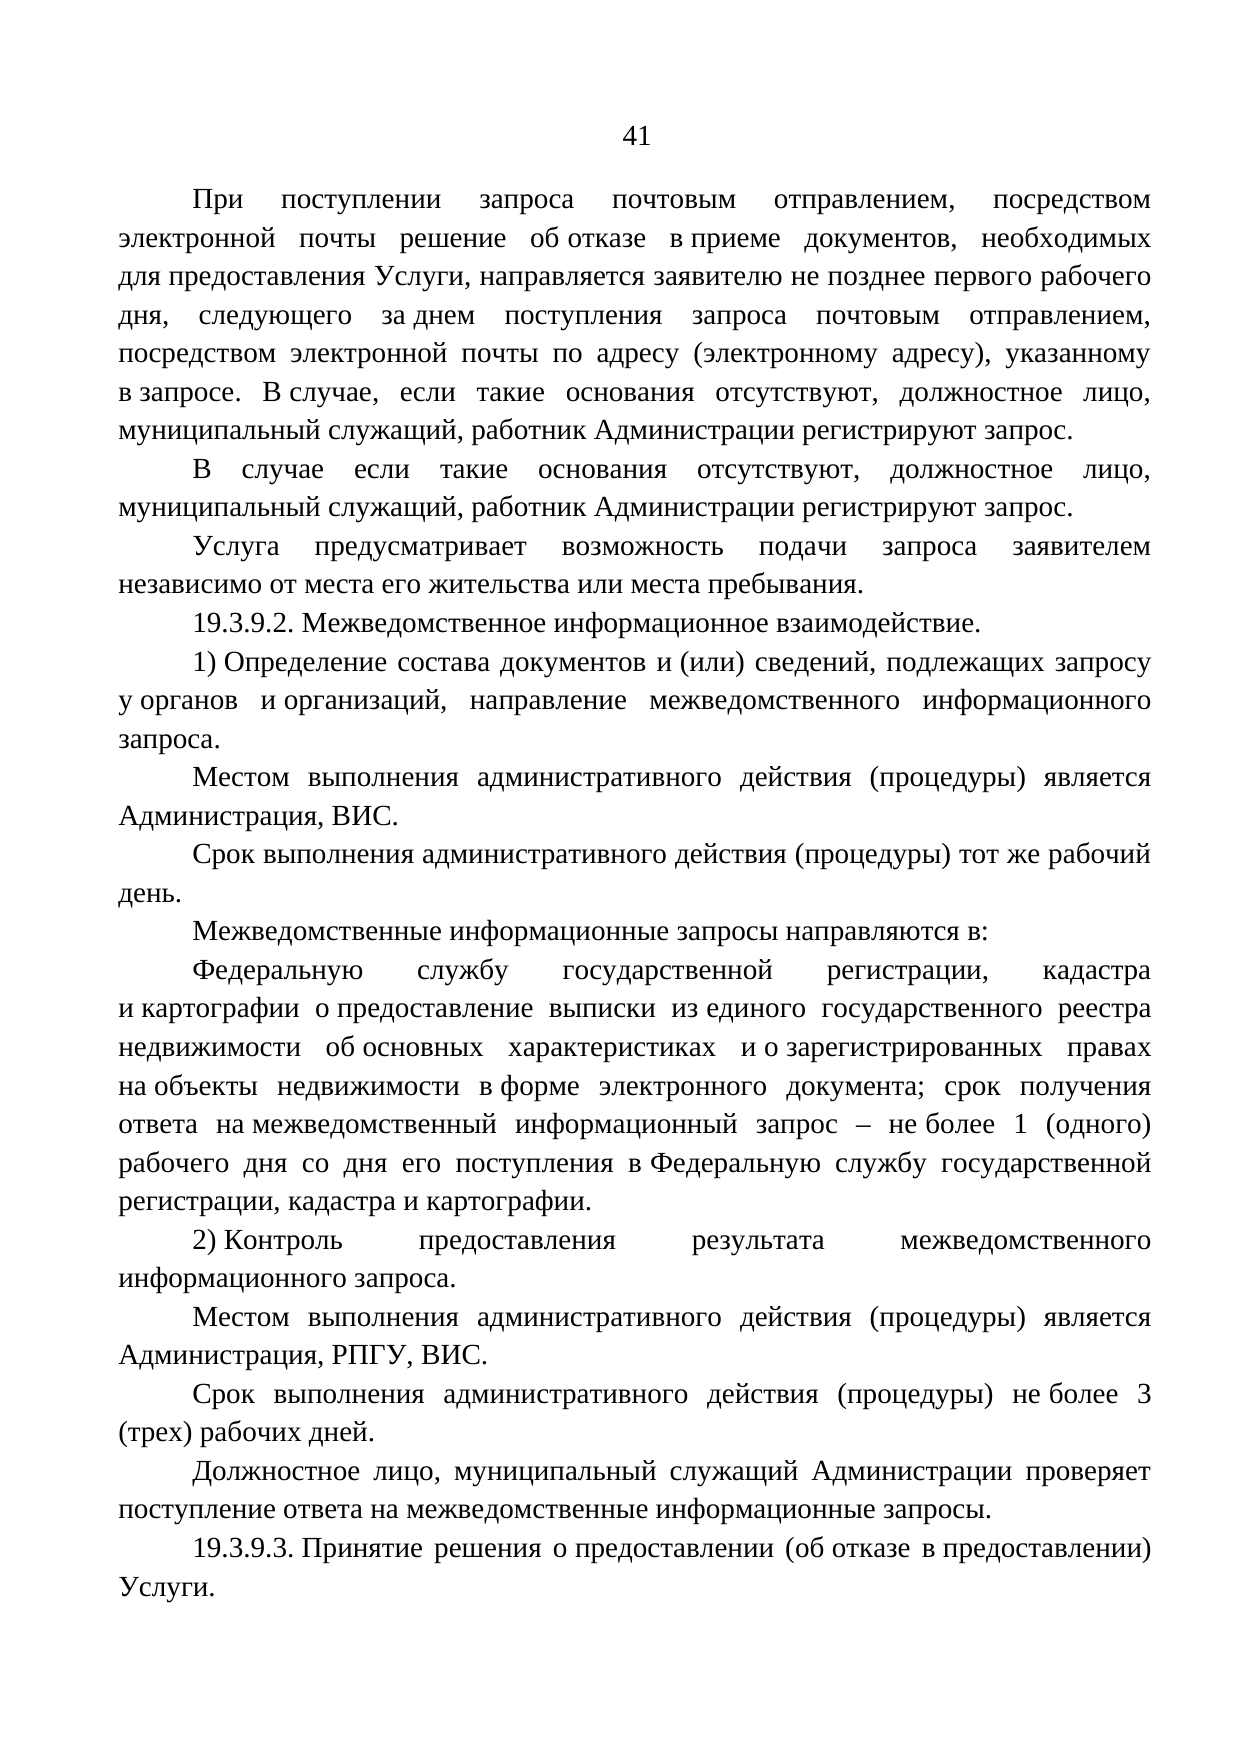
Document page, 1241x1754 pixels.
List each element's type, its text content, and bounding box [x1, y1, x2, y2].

text 19.3.9.2. Межведомственное информационное взаимодействие. [118, 605, 1152, 639]
text В случае если такие основания отсутствуют, должностное лицо, муниципальный служащий, работник Администрации регистрируют запрос. [118, 451, 1152, 523]
text 2) Контроль предоставления результата межведомственного информационного запроса. [118, 1222, 1152, 1294]
text Должностное лицо, муниципальный служащий Администрации проверяет поступление ответа на межведомственные информационные запросы. [118, 1453, 1152, 1525]
text Срок выполнения административного действия (процедуры) не более 3 (трех) рабочих дней. [118, 1376, 1152, 1448]
text Местом выполнения административного действия (процедуры) является Администрация, РПГУ, ВИС. [118, 1299, 1152, 1371]
text Услуга предусматривает возможность подачи запроса заявителем независимо от места его жительства или места пребывания. [118, 528, 1152, 600]
text Местом выполнения административного действия (процедуры) является Администрация, ВИС. [118, 759, 1152, 831]
text Межведомственные информационные запросы направляются в: [118, 913, 1152, 947]
text При поступлении запроса почтовым отправлением, посредством электронной почты решение об отказе в приеме документов, необходимых для предоставления Услуги, направляется заявителю не позднее первого рабочего дня, следующего за днем поступления запроса почтовым отправлением, посредством электронной почты по адресу (электронному адресу), указанному в запросе. В случае, если такие основания отсутствуют, должностное лицо, муниципальный служащий, работник Администрации регистрируют запрос. [118, 181, 1152, 446]
text 1) Определение состава документов и (или) сведений, подлежащих запросу у органов и организаций, направление межведомственного информационного запроса. [118, 644, 1152, 754]
text Федеральную службу государственной регистрации, кадастра и картографии о предоставление выписки из единого государственного реестра недвижимости об основных характеристиках и о зарегистрированных правах на объекты недвижимости в форме электронного документа; срок получения ответа на межведомственный информационный запрос – не более 1 (одного) рабочего дня со дня его поступления в Федеральную службу государственной регистрации, кадастра и картографии. [118, 952, 1152, 1217]
text 19.3.9.3. Принятие решения о предоставлении (об отказе в предоставлении) Услуги. [118, 1530, 1152, 1602]
text Срок выполнения административного действия (процедуры) тот же рабочий день. [118, 836, 1152, 908]
